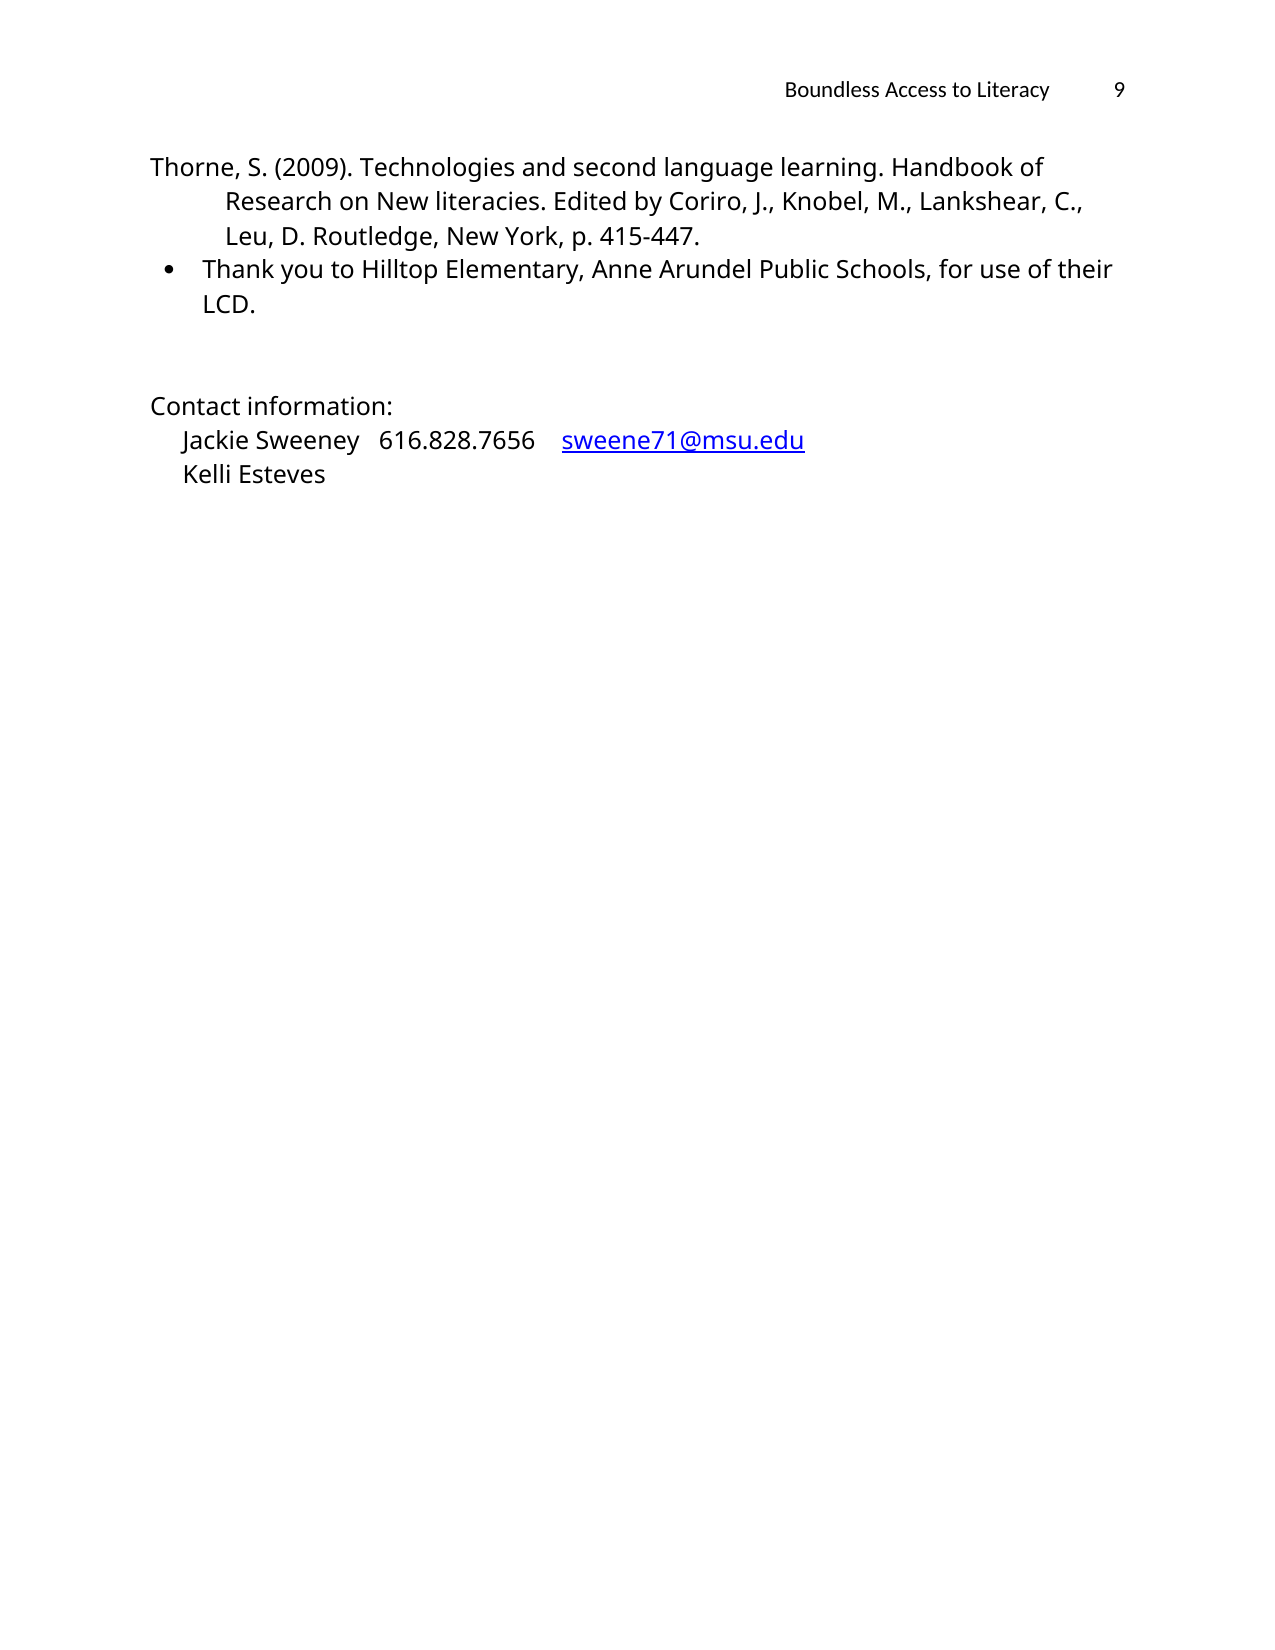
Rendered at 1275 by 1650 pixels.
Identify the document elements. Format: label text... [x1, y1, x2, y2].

list Thank you to Hilltop Elementary, Anne Arundel Public Schools, for use of their LCD. [164, 252, 1125, 320]
text Thorne, S. (2009). Technologies and second language learning. Handbook of Research on New literacies. Edited by Coriro, J., Knobel, M., Lankshear, C., Leu, D. Routledge, New York, p. 415-447. [150, 150, 1125, 252]
text Jackie Sweeney 616.828.7656 sweene71@msu.edu [150, 422, 1125, 457]
text Kelli Esteves [150, 457, 1125, 491]
text Contact information: [150, 388, 1125, 422]
